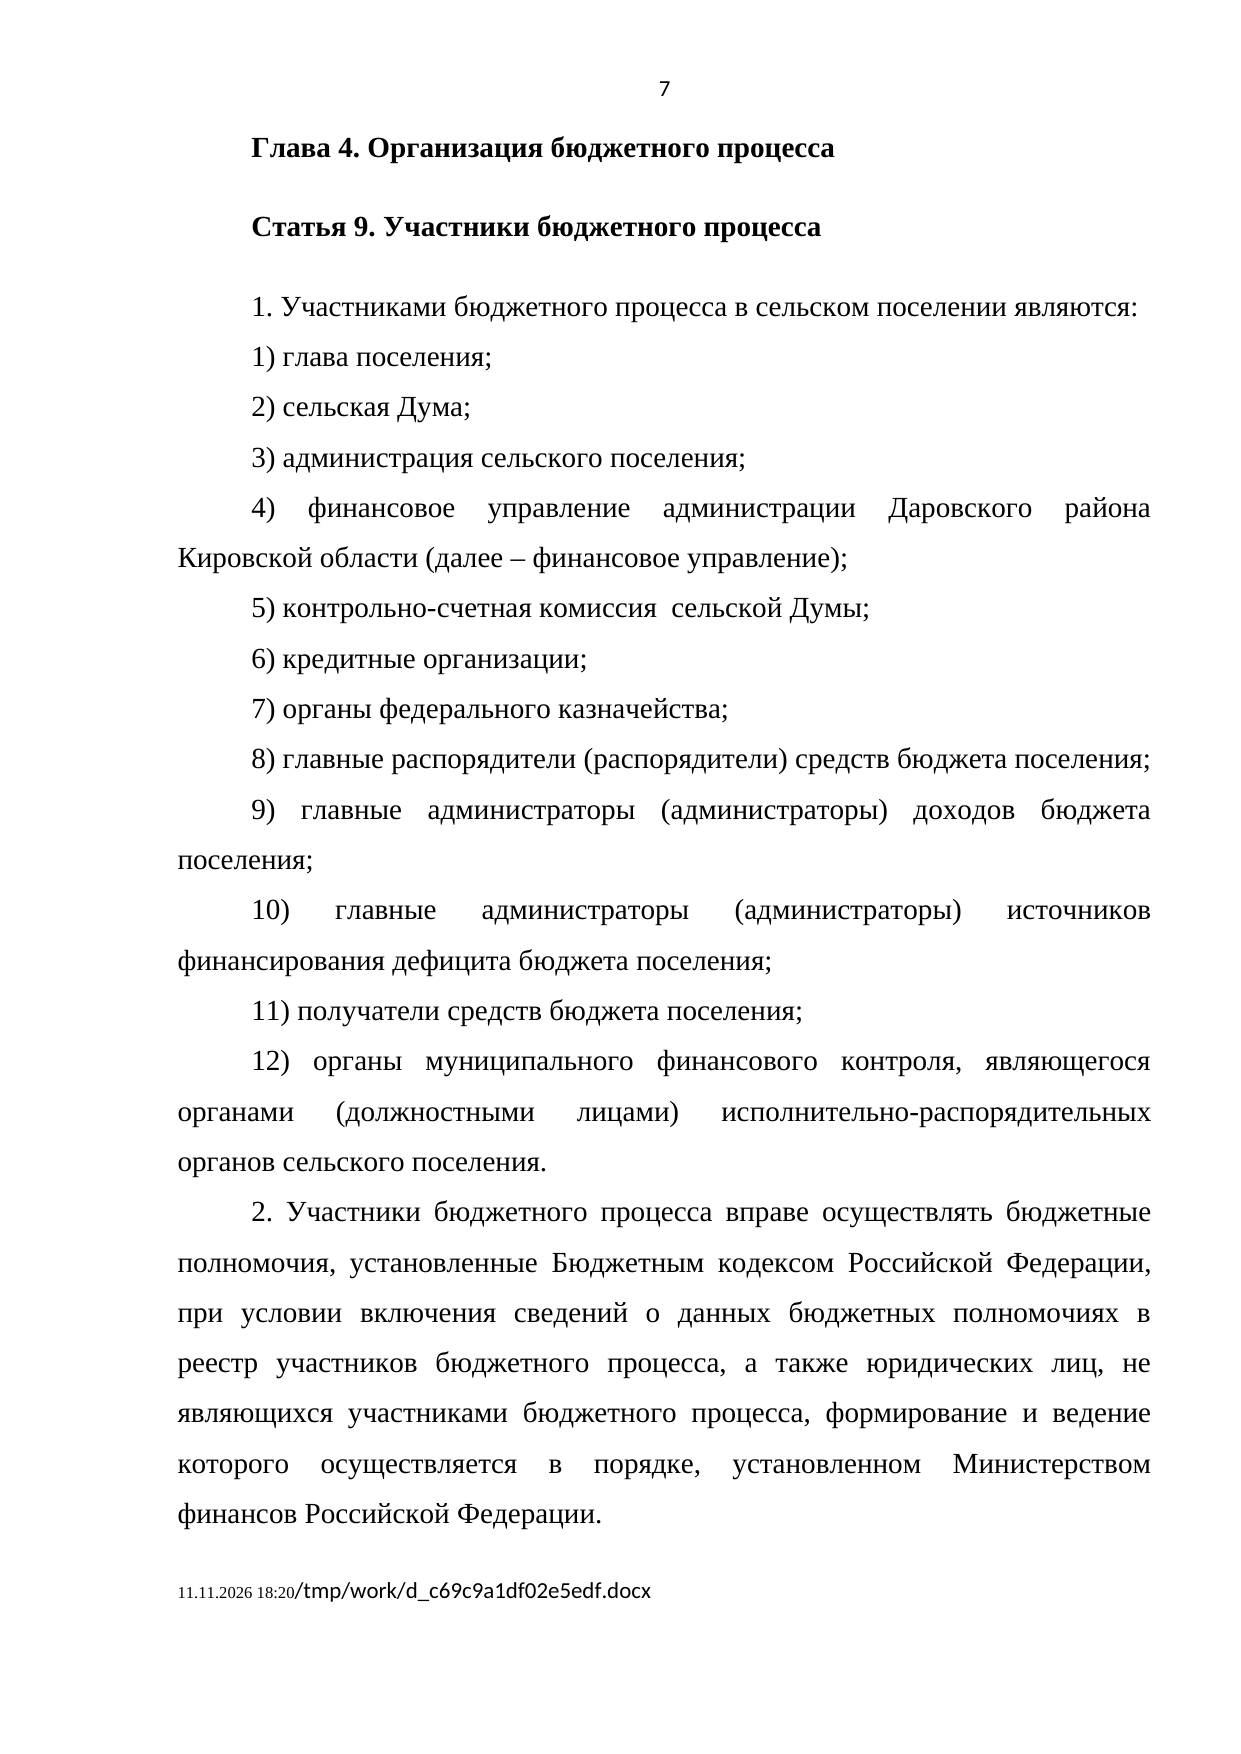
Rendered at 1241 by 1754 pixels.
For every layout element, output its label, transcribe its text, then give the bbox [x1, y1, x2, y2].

text 2. Участники бюджетного процесса вправе осуществлять бюджетные полномочия, установленные Бюджетным кодексом Российской Федерации, при условии включения сведений о данных бюджетных полномочиях в реестр участников бюджетного процесса, а также юридических лиц, не являющихся участниками бюджетного процесса, формирование и ведение которого осуществляется в порядке, установленном Министерством финансов Российской Федерации. [177, 1194, 1152, 1530]
text 5) контрольно-счетная комиссия сельской Думы; [177, 591, 1152, 624]
text 3) администрация сельского поселения; [177, 440, 1152, 473]
text 10) главные администраторы (администраторы) источников финансирования дефицита бюджета поселения; [177, 892, 1152, 976]
text 1. Участниками бюджетного процесса в сельском поселении являются: [177, 289, 1152, 322]
text 8) главные распорядители (распорядители) средств бюджета поселения; [177, 742, 1152, 775]
text 6) кредитные организации; [177, 641, 1152, 674]
text Глава 4. Организация бюджетного процесса [177, 130, 1152, 163]
text Статья 9. Участники бюджетного процесса [177, 209, 1152, 243]
text 11) получатели средств бюджета поселения; [177, 993, 1152, 1027]
text 7) органы федерального казначейства; [177, 691, 1152, 725]
text 1) глава поселения; [177, 339, 1152, 373]
text 12) органы муниципального финансового контроля, являющегося органами (должностными лицами) исполнительно-распорядительных органов сельского поселения. [177, 1043, 1152, 1178]
text 4) финансовое управление администрации Даровского района Кировской области (далее – финансовое управление); [177, 490, 1152, 574]
text 2) сельская Дума; [177, 389, 1152, 423]
text 9) главные администраторы (администраторы) доходов бюджета поселения; [177, 792, 1152, 876]
